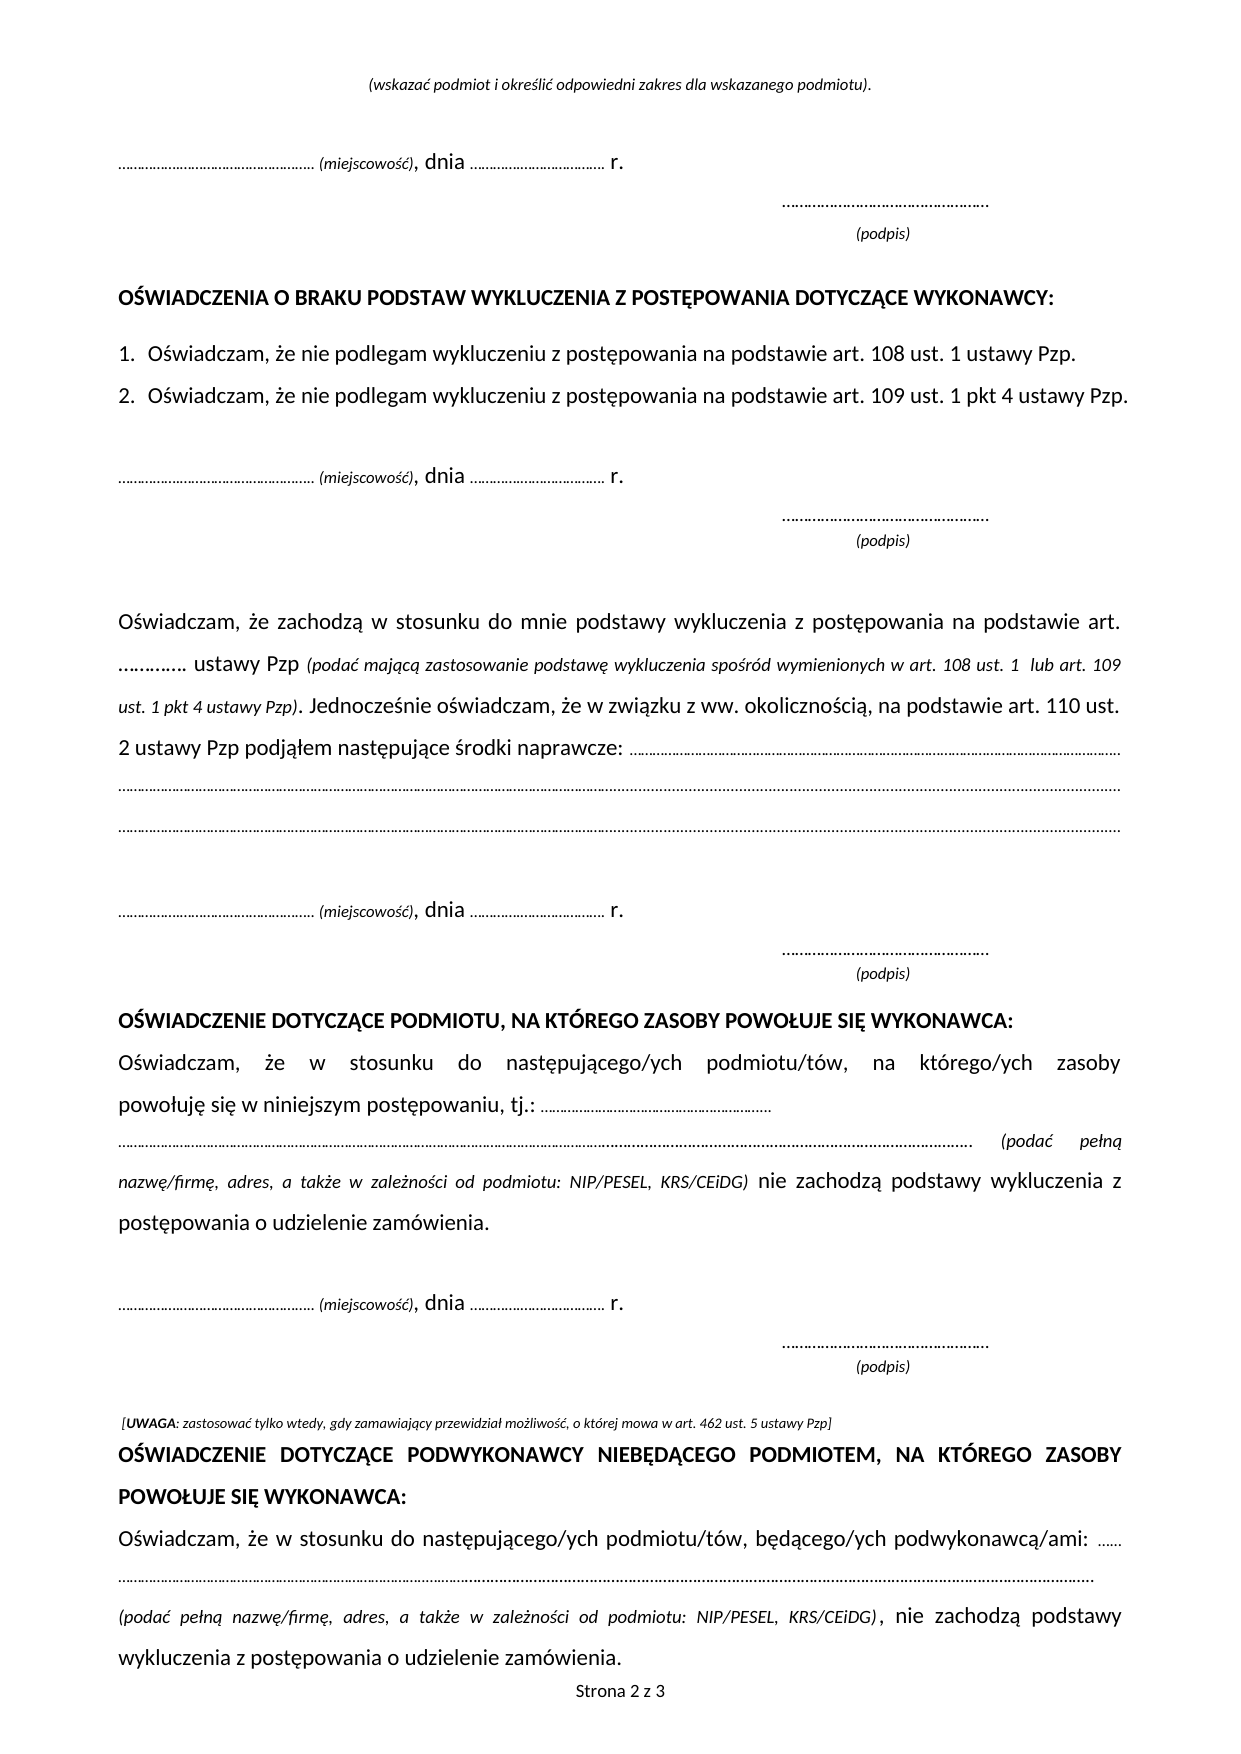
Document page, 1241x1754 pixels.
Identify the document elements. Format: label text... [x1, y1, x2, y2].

text ………………………………………… [118, 504, 1122, 527]
text ………………………………………… [118, 189, 1122, 212]
text OŚWIADCZENIA O BRAKU PODSTAW WYKLUCZENIA Z POSTĘPOWANIA DOTYCZĄCE WYKONAWCY: [118, 283, 1122, 311]
text Oświadczam, że zachodzą w stosunku do mnie podstawy wykluczenia z postępowania na podstawie art. …………. ustawy Pzp (podać mającą zastosowanie podstawę wykluczenia spośród wymienionych w art. 108 ust. 1 lub art. 109 ust. 1 pkt 4 ustawy Pzp). Jednocześnie oświadczam, że w związku z ww. okolicznością, na podstawie art. 110 ust. 2 ustawy Pzp podjąłem następujące środki naprawcze: ……………………………………………………………………………………………………………….. [118, 607, 1122, 761]
text …………….…………………………….. (miejscowość), dnia ………….…………………. r. [118, 147, 1122, 175]
text (podpis) [782, 1357, 1122, 1377]
list Oświadczam, że nie podlegam wykluczeniu z postępowania na podstawie art. 109 ust. 1 pkt 4 ustawy Pzp. [118, 381, 1167, 409]
text Oświadczam, że w stosunku do następującego/ych podmiotu/tów, na którego/ych zasoby powołuję się w niniejszym postępowaniu, tj.: …………………………………………………...………………………………………………………………………………………………………………………………………………………………………………………….. (podać pełną nazwę/firmę, adres, a także w zależności od podmiotu: NIP/PESEL, KRS/CEiDG) nie zachodzą podstawy wykluczenia z postępowania o udzielenie zamówienia. [118, 1048, 1122, 1236]
text …………….…………………………….. (miejscowość), dnia ………….…………………. r. [118, 462, 1122, 490]
text …………….…………………………….. (miejscowość), dnia ………….…………………. r. [118, 1288, 1122, 1316]
text …………….…………………………….. (miejscowość), dnia ………….…………………. r. [118, 895, 1122, 923]
text Oświadczam, że w stosunku do następującego/ych podmiotu/tów, będącego/ych podwykonawcą/ami: …...……………………………………………………………………..….…………………………………………………………………………………………………………………………………….. (podać pełną nazwę/firmę, adres, a także w zależności od podmiotu: NIP/PESEL, KRS/CEiDG), nie zachodzą podstawy wykluczenia z postępowania o udzielenie zamówienia. [118, 1524, 1122, 1671]
text [UWAGA: zastosować tylko wtedy, gdy zamawiający przewidział możliwość, o której mowa w art. 462 ust. 5 ustawy Pzp] [118, 1414, 1122, 1432]
text (podpis) [782, 530, 1122, 550]
text OŚWIADCZENIE DOTYCZĄCE PODWYKONAWCY NIEBĘDĄCEGO PODMIOTEM, NA KTÓREGO ZASOBY POWOŁUJE SIĘ WYKONAWCA: [118, 1441, 1122, 1511]
list Oświadczam, że nie podlegam wykluczeniu z postępowania na podstawie art. 108 ust. 1 ustawy Pzp. [118, 339, 1167, 367]
text ………………………………………… [118, 1330, 1122, 1353]
text (podpis) [782, 223, 1122, 243]
text (wskazać podmiot i określić odpowiedni zakres dla wskazanego podmiotu). [118, 74, 1122, 94]
text …………………………………………………………………………………………………………………......................................................................................................................... [118, 775, 1122, 796]
text ………………………………………… [118, 937, 1122, 959]
text OŚWIADCZENIE DOTYCZĄCE PODMIOTU, NA KTÓREGO ZASOBY POWOŁUJE SIĘ WYKONAWCA: [118, 1006, 1122, 1034]
text …………………………………………………………………………………………………………………......................................................................................................................... [118, 816, 1122, 836]
text (podpis) [782, 963, 1122, 983]
